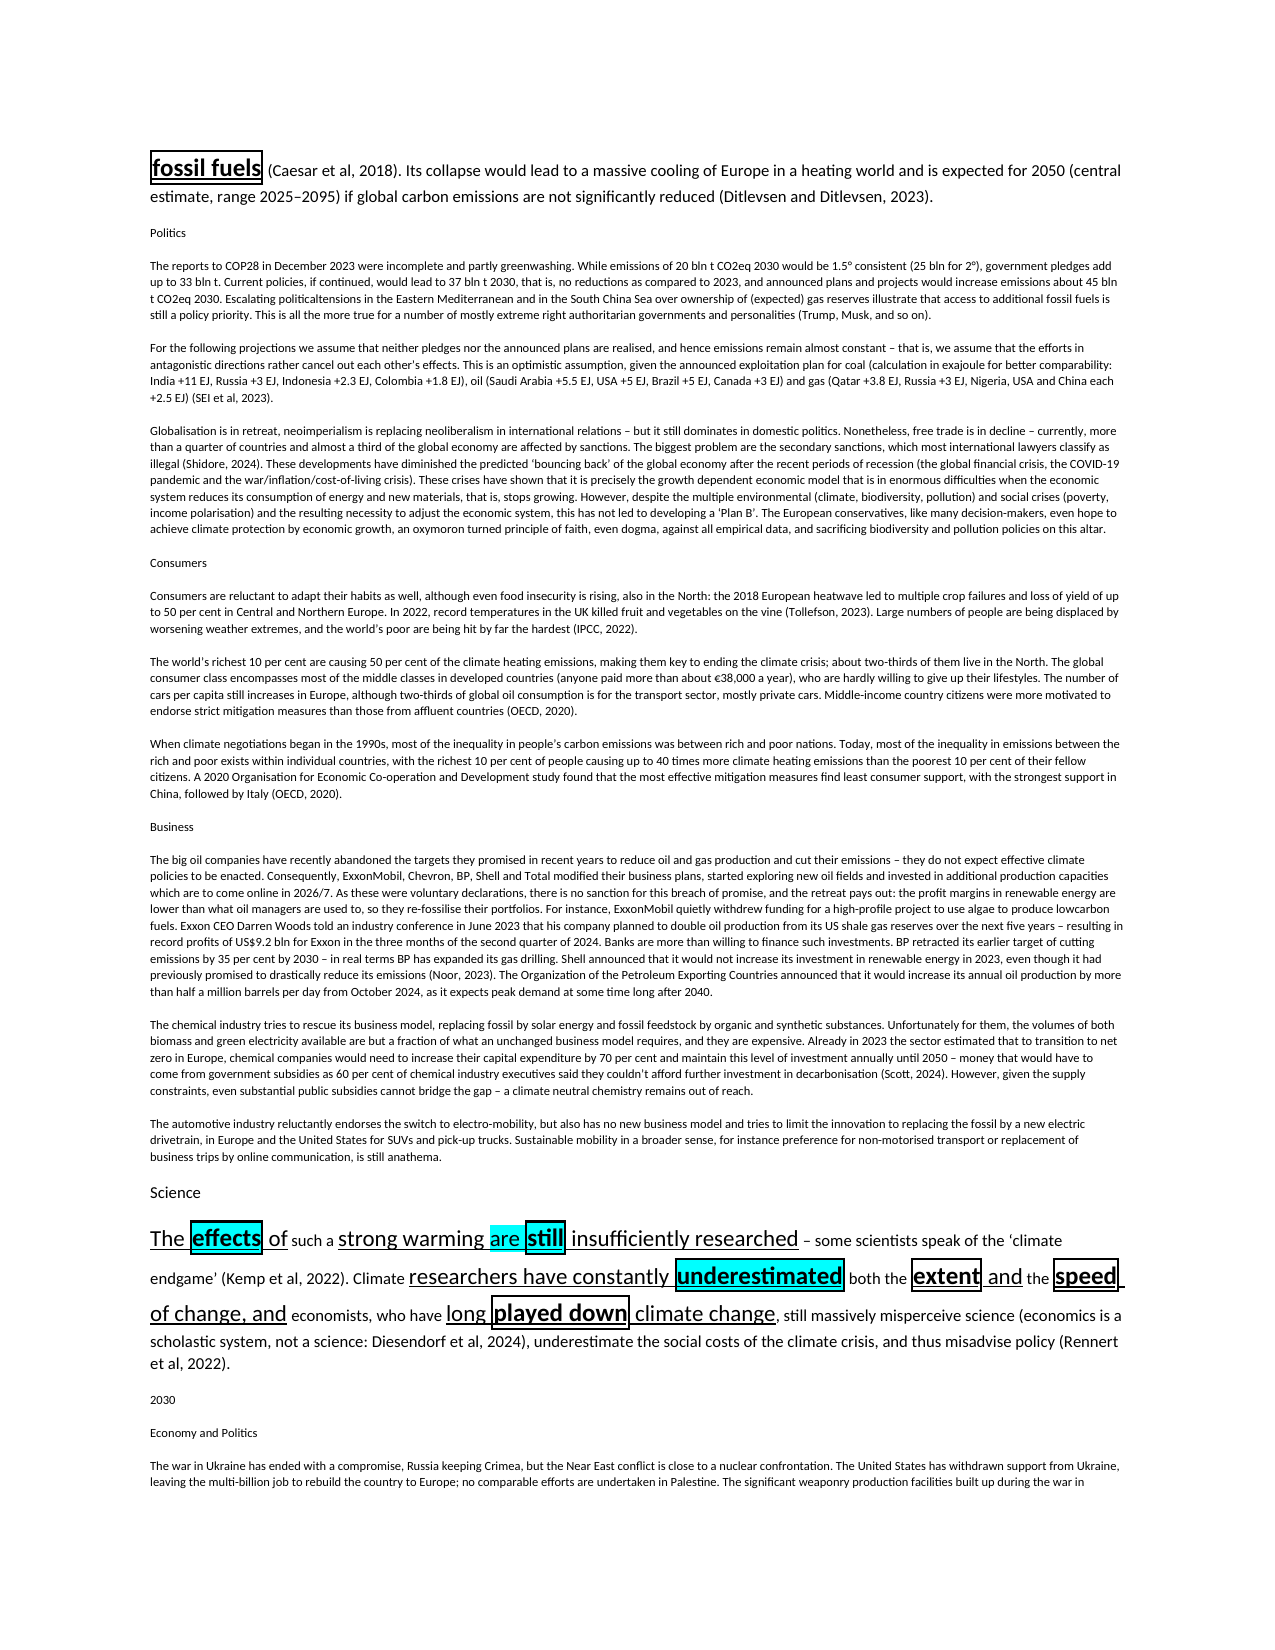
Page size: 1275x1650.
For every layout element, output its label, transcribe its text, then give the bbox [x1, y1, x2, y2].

text The automotive industry reluctantly endorses the switch to electro-mobility, but also has no new business model and tries to limit the innovation to replacing the fossil by a new electric drivetrain, in Europe and the United States for SUVs and pick-up trucks. Sustainable mobility in a broader sense, for instance preference for non-motorised transport or replacement of business trips by online communication, is still anathema. [150, 1116, 1125, 1164]
text The world’s richest 10 per cent are causing 50 per cent of the climate heating emissions, making them key to ending the climate crisis; about two-thirds of them live in the North. The global consumer class encompasses most of the middle classes in developed countries (anyone paid more than about €38,000 a year), who are hardly willing to give up their lifestyles. The number of cars per capita still increases in Europe, although two-thirds of global oil consumption is for the transport sector, mostly private cars. Middle-income country citizens were more motivated to endorse strict mitigation measures than those from affluent countries (OECD, 2020). [150, 654, 1125, 719]
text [150, 150, 1125, 207]
text The chemical industry tries to rescue its business model, replacing fossil by solar energy and fossil feedstock by organic and synthetic substances. Unfortunately for them, the volumes of both biomass and green electricity available are but a fraction of what an unchanged business model requires, and they are expensive. Already in 2023 the sector estimated that to transition to net zero in Europe, chemical companies would need to increase their capital expenditure by 70 per cent and maintain this level of investment annually until 2050 – money that would have to come from government subsidies as 60 per cent of chemical industry executives said they couldn’t afford further investment in decarbonisation (Scott, 2024). However, given the supply constraints, even substantial public subsidies cannot bridge the gap – a climate neutral chemistry remains out of reach. [150, 1017, 1125, 1098]
text 2030 [150, 1392, 1125, 1407]
text When climate negotiations began in the 1990s, most of the inequality in people’s carbon emissions was between rich and poor nations. Today, most of the inequality in emissions between the rich and poor exists within individual countries, with the richest 10 per cent of people causing up to 40 times more climate heating emissions than the poorest 10 per cent of their fellow citizens. A 2020 Organisation for Economic Co-operation and Development study found that the most effective mitigation measures find least consumer support, with the strongest support in China, followed by Italy (OECD, 2020). [150, 736, 1125, 801]
text Economy and Politics [150, 1425, 1125, 1440]
text The big oil companies have recently abandoned the targets they promised in recent years to reduce oil and gas production and cut their emissions – they do not expect effective climate policies to be enacted. Consequently, ExxonMobil, Chevron, BP, Shell and Total modified their business plans, started exploring new oil fields and invested in additional production capacities which are to come online in 2026/7. As these were voluntary declarations, there is no sanction for this breach of promise, and the retreat pays out: the profit margins in renewable energy are lower than what oil managers are used to, so they re-fossilise their portfolios. For instance, ExxonMobil quietly withdrew funding for a high-profile project to use algae to produce lowcarbon fuels. Exxon CEO Darren Woods told an industry conference in June 2023 that his company planned to double oil production from its US shale gas reserves over the next five years – resulting in record profits of US$9.2 bln for Exxon in the three months of the second quarter of 2024. Banks are more than willing to finance such investments. BP retracted its earlier target of cutting emissions by 35 per cent by 2030 – in real terms BP has expanded its gas drilling. Shell announced that it would not increase its investment in renewable energy in 2023, even though it had previously promised to drastically reduce its emissions (Noor, 2023). The Organization of the Petroleum Exporting Countries announced that it would increase its annual oil production by more than half a million barrels per day from October 2024, as it expects peak demand at some time long after 2040. [150, 852, 1125, 999]
text Business [150, 819, 1125, 834]
text For the following projections we assume that neither pledges nor the announced plans are realised, and hence emissions remain almost constant – that is, we assume that the efforts in antagonistic directions rather cancel out each other’s effects. This is an optimistic assumption, given the announced exploitation plan for coal (calculation in exajoule for better comparability: India +11 EJ, Russia +3 EJ, Indonesia +2.3 EJ, Colombia +1.8 EJ), oil (Saudi Arabia +5.5 EJ, USA +5 EJ, Brazil +5 EJ, Canada +3 EJ) and gas (Qatar +3.8 EJ, Russia +3 EJ, Nigeria, USA and China each +2.5 EJ) (SEI et al, 2023). [150, 340, 1125, 405]
text Globalisation is in retreat, neoimperialism is replacing neoliberalism in international relations – but it still dominates in domestic politics. Nonetheless, free trade is in decline – currently, more than a quarter of countries and almost a third of the global economy are affected by sanctions. The biggest problem are the secondary sanctions, which most international lawyers classify as illegal (Shidore, 2024). These developments have diminished the predicted ‘bouncing back’ of the global economy after the recent periods of recession (the global financial crisis, the COVID-19 pandemic and the war/inflation/cost-of-living crisis). These crises have shown that it is precisely the growth dependent economic model that is in enormous difficulties when the economic system reduces its consumption of energy and new materials, that is, stops growing. However, despite the multiple environmental (climate, biodiversity, pollution) and social crises (poverty, income polarisation) and the resulting necessity to adjust the economic system, this has not led to developing a ‘Plan B’. The European conservatives, like many decision-makers, even hope to achieve climate protection by economic growth, an oxymoron turned principle of faith, even dogma, against all empirical data, and sacrificing biodiversity and pollution policies on this altar. [150, 423, 1125, 537]
text Consumers are reluctant to adapt their habits as well, although even food insecurity is rising, also in the North: the 2018 European heatwave led to multiple crop failures and loss of yield of up to 50 per cent in Central and Northern Europe. In 2022, record temperatures in the UK killed fruit and vegetables on the vine (Tollefson, 2023). Large numbers of people are being displaced by worsening weather extremes, and the world’s poor are being hit by far the hardest (IPCC, 2022). [150, 588, 1125, 636]
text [150, 1458, 1125, 1490]
text Consumers [150, 555, 1125, 570]
text The reports to COP28 in December 2023 were incomplete and partly greenwashing. While emissions of 20 bln t CO2eq 2030 would be 1.5° consistent (25 bln for 2°), government pledges add up to 33 bln t. Current policies, if continued, would lead to 37 bln t 2030, that is, no reductions as compared to 2023, and announced plans and projects would increase emissions about 45 bln t CO2eq 2030. Escalating politicaltensions in the Eastern Mediterranean and in the South China Sea over ownership of (expected) gas reserves illustrate that access to additional fossil fuels is still a policy priority. This is all the more true for a number of mostly extreme right authoritarian governments and personalities (Trump, Musk, and so on). [150, 258, 1125, 323]
text The effects of such a strong warming are still insufficiently researched – some scientists speak of the ‘climate endgame’ (Kemp et al, 2022). Climate researchers have constantly underestimated both the extent and the speed of change, and economists, who have long played down climate change, still massively misperceive science (economics is a scholastic system, not a science: Diesendorf et al, 2024), underestimate the social costs of the climate crisis, and thus misadvise policy (Rennert et al, 2022). [150, 1220, 1125, 1374]
text Politics [150, 225, 1125, 240]
text Science [150, 1182, 1125, 1202]
